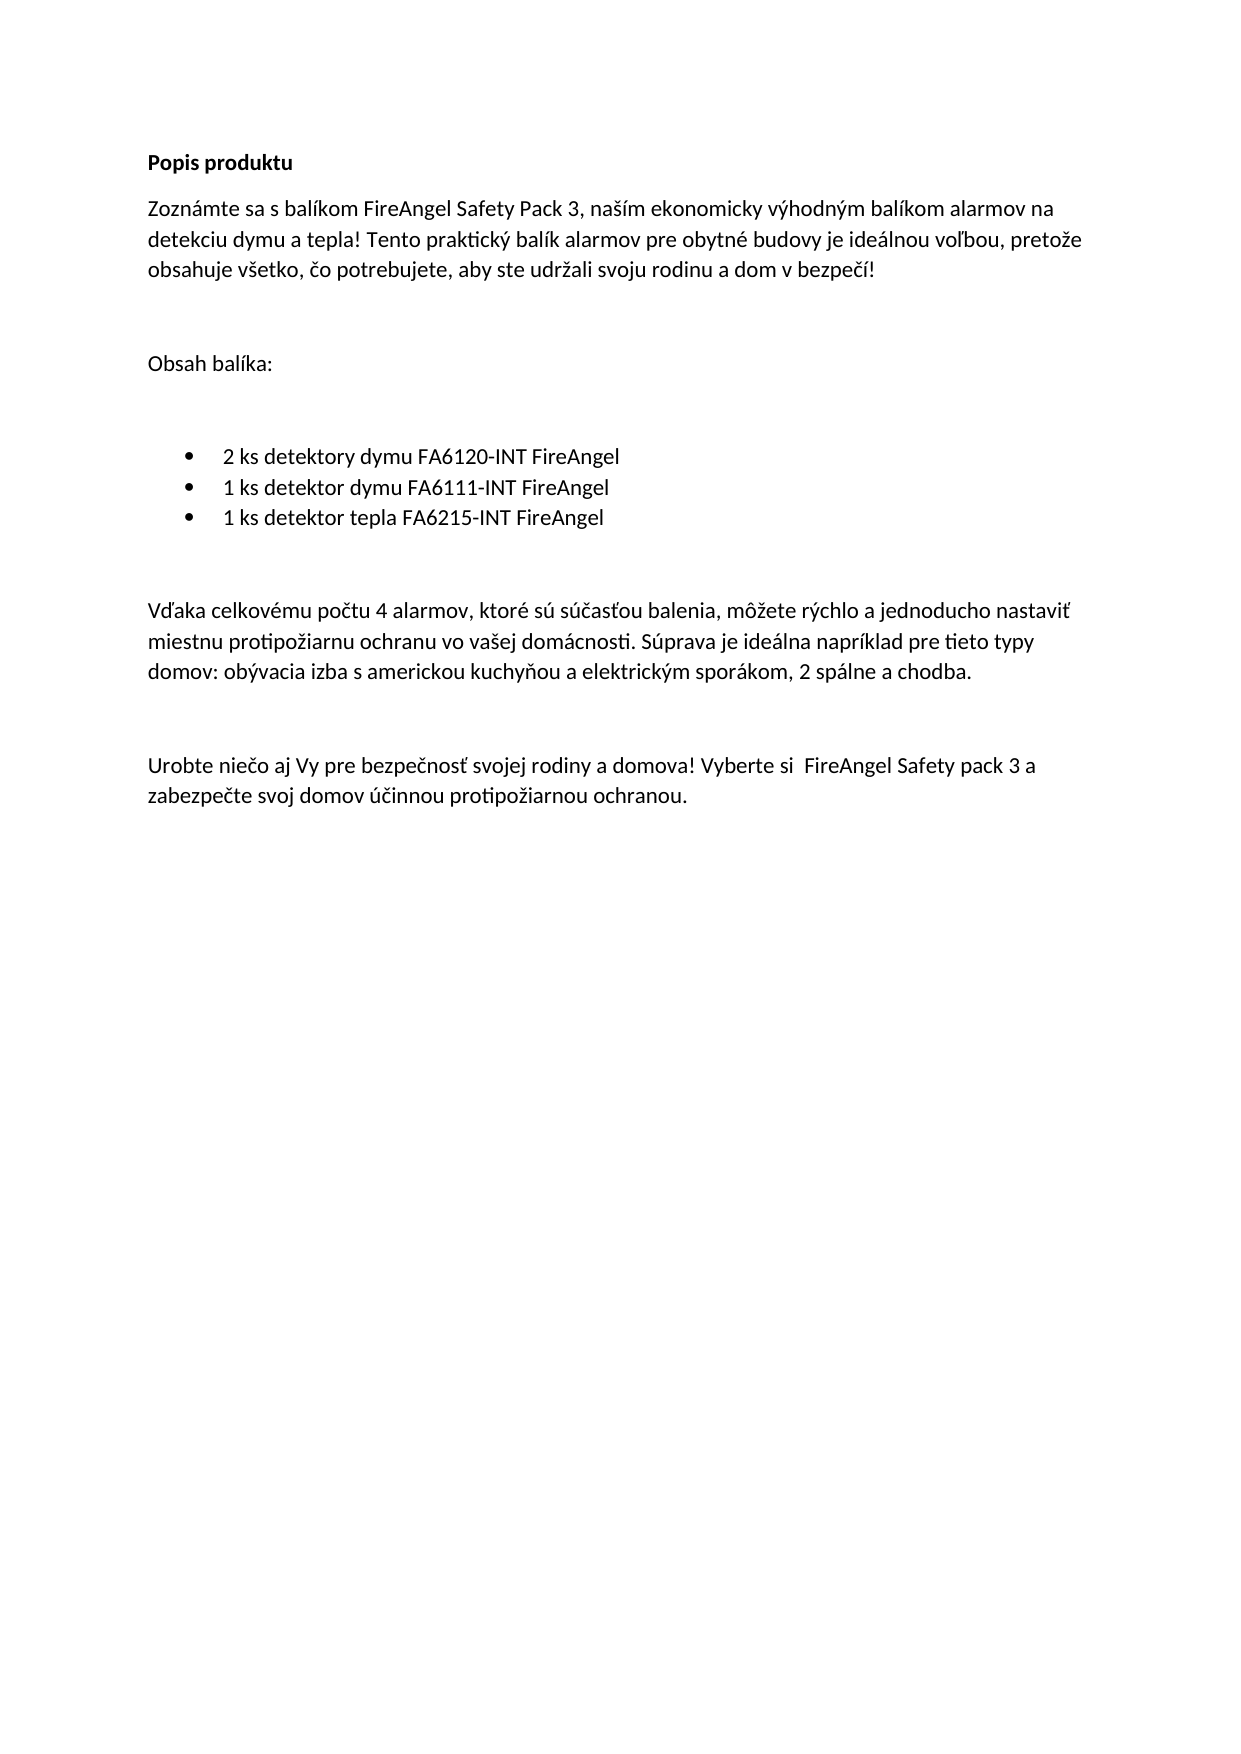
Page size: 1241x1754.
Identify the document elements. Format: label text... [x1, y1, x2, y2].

list 2 ks detektory dymu FA6120-INT FireAngel [185, 442, 1093, 470]
text Vďaka celkovému počtu 4 alarmov, ktoré sú súčasťou balenia, môžete rýchlo a jednoducho nastaviť miestnu protipožiarnu ochranu vo vašej domácnosti. Súprava je ideálna napríklad pre tieto typy domov: obývacia izba s americkou kuchyňou a elektrickým sporákom, 2 spálne a chodba. [148, 597, 1093, 685]
list 1 ks detektor dymu FA6111-INT FireAngel [185, 473, 1093, 501]
text Obsah balíka: [148, 349, 1093, 377]
text Popis produktu [148, 148, 1093, 176]
text Urobte niečo aj Vy pre bezpečnosť svojej rodiny a domova! Vyberte si FireAngel Safety pack 3 a zabezpečte svoj domov účinnou protipožiarnou ochranou. [148, 751, 1093, 809]
list 1 ks detektor tepla FA6215-INT FireAngel [185, 503, 1093, 531]
text Zoznámte sa s balíkom FireAngel Safety Pack 3, naším ekonomicky výhodným balíkom alarmov na detekciu dymu a tepla! Tento praktický balík alarmov pre obytné budovy je ideálnou voľbou, pretože obsahuje všetko, čo potrebujete, aby ste udržali svoju rodinu a dom v bezpečí! [148, 194, 1093, 283]
